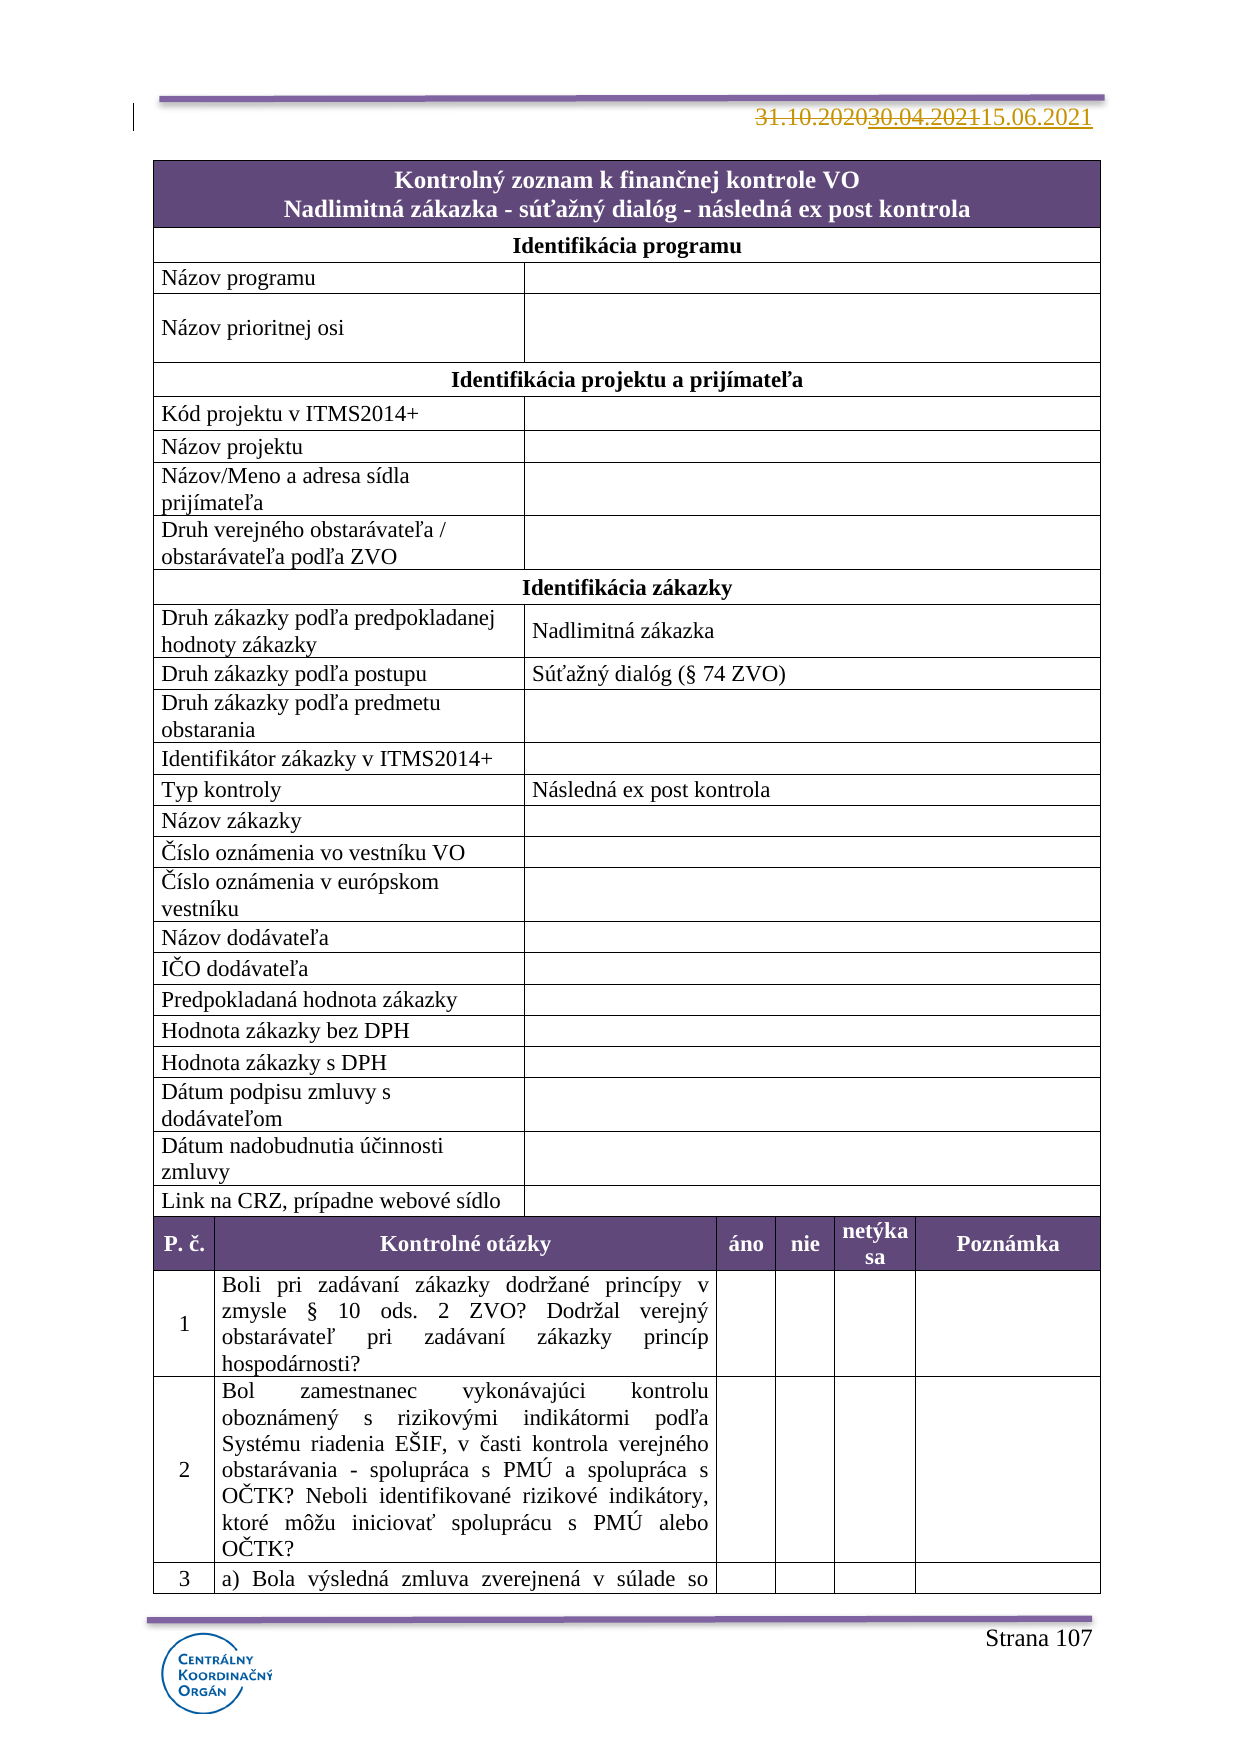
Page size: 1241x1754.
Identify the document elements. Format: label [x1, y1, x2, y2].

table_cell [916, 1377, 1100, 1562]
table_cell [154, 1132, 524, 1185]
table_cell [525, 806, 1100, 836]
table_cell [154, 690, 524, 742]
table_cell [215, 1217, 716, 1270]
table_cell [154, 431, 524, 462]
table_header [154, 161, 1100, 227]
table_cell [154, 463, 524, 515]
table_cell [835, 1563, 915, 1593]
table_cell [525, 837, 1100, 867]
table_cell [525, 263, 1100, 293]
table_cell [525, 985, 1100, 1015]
picture [159, 1631, 272, 1713]
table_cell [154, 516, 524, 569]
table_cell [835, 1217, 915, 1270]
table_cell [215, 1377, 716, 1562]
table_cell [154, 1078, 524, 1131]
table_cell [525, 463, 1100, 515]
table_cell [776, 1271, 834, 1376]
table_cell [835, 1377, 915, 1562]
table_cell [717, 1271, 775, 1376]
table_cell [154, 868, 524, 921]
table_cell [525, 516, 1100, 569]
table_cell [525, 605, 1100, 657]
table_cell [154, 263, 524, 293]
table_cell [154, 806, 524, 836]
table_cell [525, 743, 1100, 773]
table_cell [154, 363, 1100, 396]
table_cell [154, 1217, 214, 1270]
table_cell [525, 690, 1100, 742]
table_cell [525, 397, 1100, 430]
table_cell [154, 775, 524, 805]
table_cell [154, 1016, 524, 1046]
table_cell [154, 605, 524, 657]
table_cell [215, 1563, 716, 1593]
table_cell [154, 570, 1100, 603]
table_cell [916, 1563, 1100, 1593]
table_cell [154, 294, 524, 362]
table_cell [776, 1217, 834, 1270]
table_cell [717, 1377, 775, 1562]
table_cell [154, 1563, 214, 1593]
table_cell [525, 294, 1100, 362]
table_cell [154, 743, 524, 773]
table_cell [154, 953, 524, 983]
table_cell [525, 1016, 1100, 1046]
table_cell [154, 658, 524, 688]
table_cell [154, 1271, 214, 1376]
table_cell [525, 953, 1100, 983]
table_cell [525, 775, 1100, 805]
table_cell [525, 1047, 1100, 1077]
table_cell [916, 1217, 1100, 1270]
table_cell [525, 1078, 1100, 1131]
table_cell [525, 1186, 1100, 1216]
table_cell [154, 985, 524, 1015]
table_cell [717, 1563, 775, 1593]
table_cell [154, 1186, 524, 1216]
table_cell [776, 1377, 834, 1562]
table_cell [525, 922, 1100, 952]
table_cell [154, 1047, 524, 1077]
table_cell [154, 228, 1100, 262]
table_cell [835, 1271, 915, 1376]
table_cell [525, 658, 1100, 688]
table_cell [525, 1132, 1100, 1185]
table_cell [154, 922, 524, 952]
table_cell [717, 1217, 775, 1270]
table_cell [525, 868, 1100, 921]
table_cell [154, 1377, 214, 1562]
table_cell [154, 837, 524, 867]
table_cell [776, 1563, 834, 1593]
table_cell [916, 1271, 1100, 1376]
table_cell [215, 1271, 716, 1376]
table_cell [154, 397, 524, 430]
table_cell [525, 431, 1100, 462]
